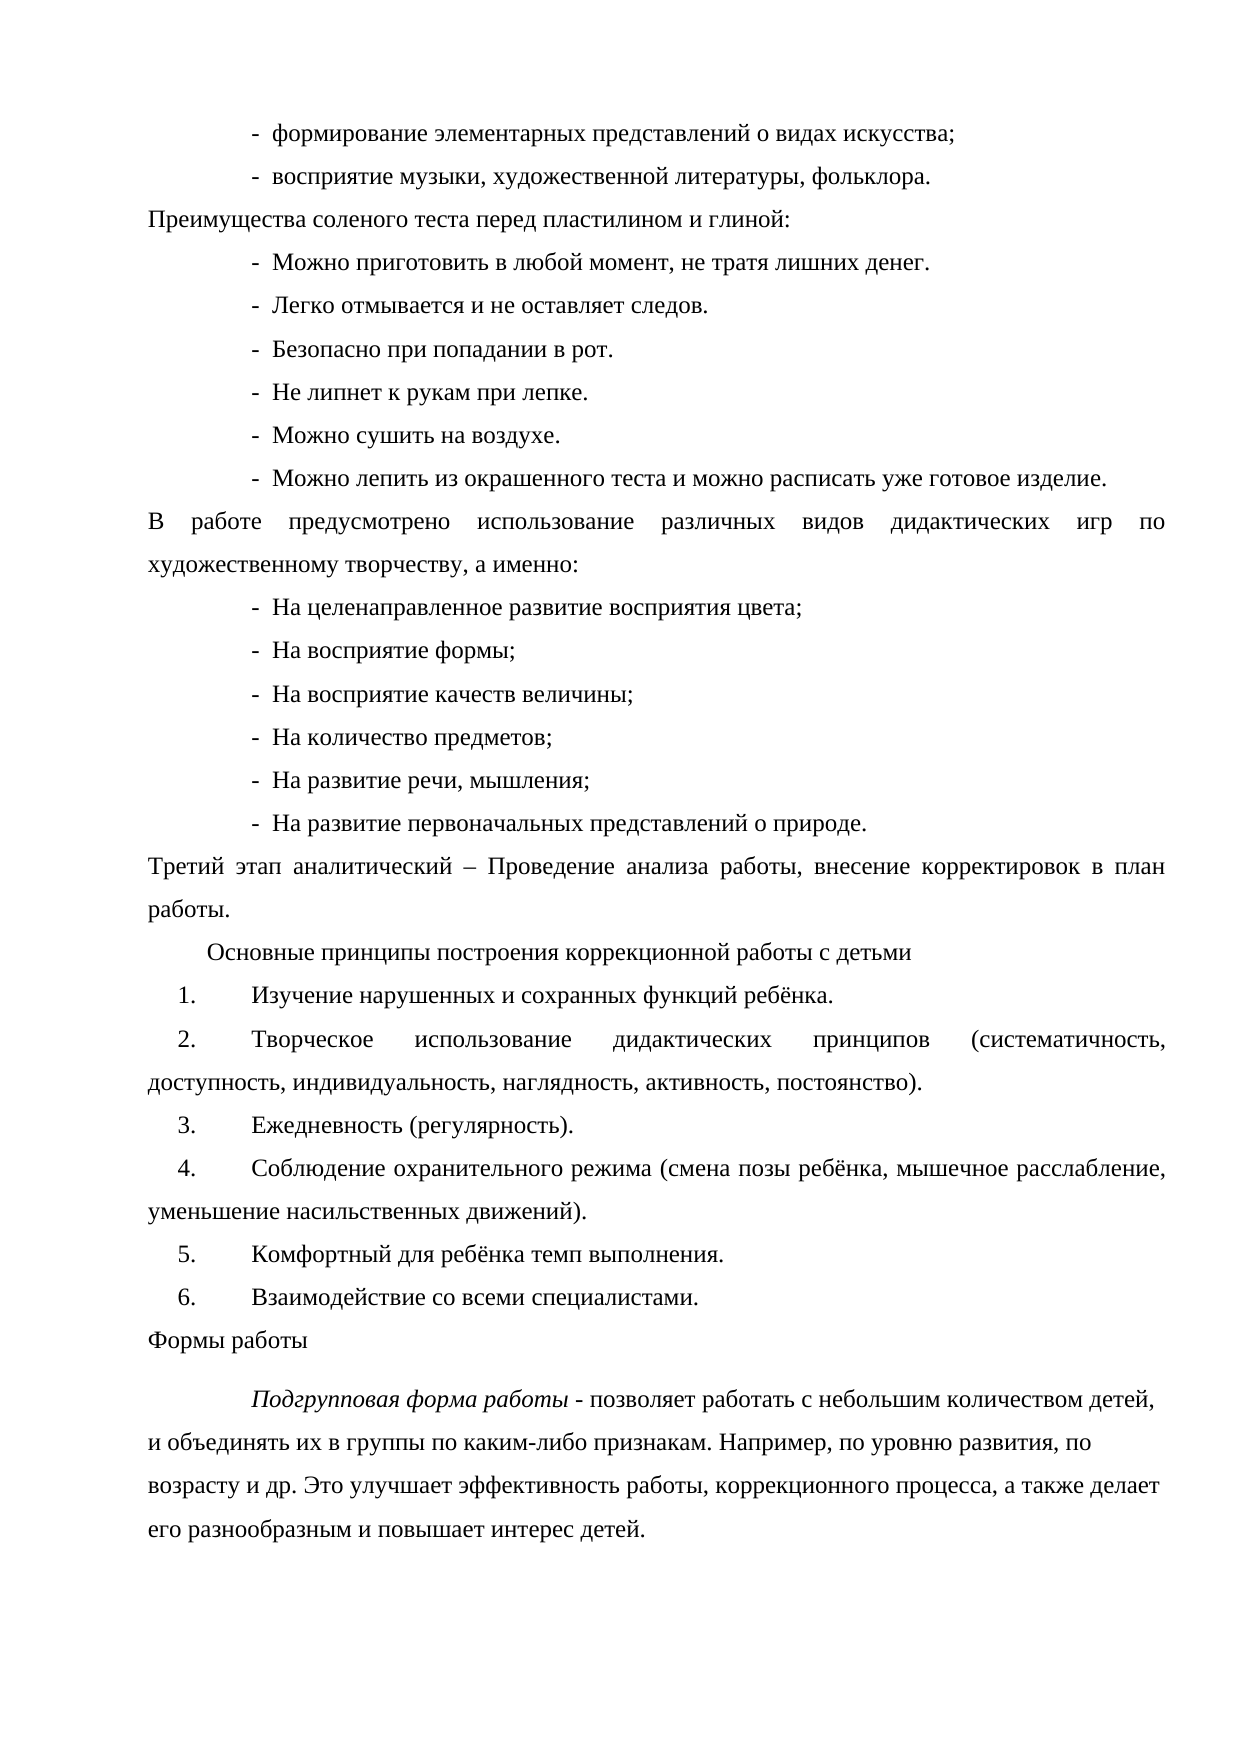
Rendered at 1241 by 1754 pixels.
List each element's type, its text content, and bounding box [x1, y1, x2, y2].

text - На развитие речи, мышления; [148, 765, 1167, 794]
text Основные принципы построения коррекционной работы с детьми [148, 937, 1167, 966]
text - восприятие музыки, художественной литературы, фольклора. [148, 161, 1167, 190]
text - На развитие первоначальных представлений о природе. [148, 808, 1167, 837]
text - Можно приготовить в любой момент, не тратя лишних денег. [148, 247, 1167, 276]
list Ежедневность (регулярность). [148, 1110, 1167, 1139]
list Изучение нарушенных и сохранных функций ребёнка. [148, 981, 1167, 1009]
text - На восприятие качеств величины; [148, 679, 1167, 707]
text Подгрупповая форма работы - позволяет работать с небольшим количеством детей, и объединять их в группы по каким-либо признакам. Например, по уровню развития, по возрасту и др. Это улучшает эффективность работы, коррекционного процесса, а также делает его разнообразным и повышает интерес детей. [148, 1384, 1167, 1542]
text В работе предусмотрено использование различных видов дидактических игр по художественному творчеству, а именно: [148, 506, 1167, 578]
list Взаимодействие со всеми специалистами. [148, 1282, 1167, 1311]
text - На целенаправленное развитие восприятия цвета; [148, 592, 1167, 621]
text - Легко отмывается и не оставляет следов. [148, 291, 1167, 319]
text - Безопасно при попадании в рот. [148, 334, 1167, 362]
text - формирование элементарных представлений о видах искусства; [148, 118, 1167, 147]
text - Можно сушить на воздухе. [148, 420, 1167, 449]
text - На количество предметов; [148, 722, 1167, 751]
list Комфортный для ребёнка темп выполнения. [148, 1239, 1167, 1268]
text Третий этап аналитический – Проведение анализа работы, внесение корректировок в план работы. [148, 851, 1167, 923]
list Соблюдение охранительного режима (смена позы ребёнка, мышечное расслабление, уменьшение насильственных движений). [148, 1153, 1167, 1225]
list Творческое использование дидактических принципов (систематичность, доступность, индивидуальность, наглядность, активность, постоянство). [148, 1024, 1167, 1096]
text - Не липнет к рукам при лепке. [148, 377, 1167, 406]
text Формы работы [148, 1326, 1167, 1354]
text - Можно лепить из окрашенного теста и можно расписать уже готовое изделие. [148, 463, 1167, 492]
text - На восприятие формы; [148, 636, 1167, 664]
text Преимущества соленого теста перед пластилином и глиной: [148, 204, 1167, 233]
